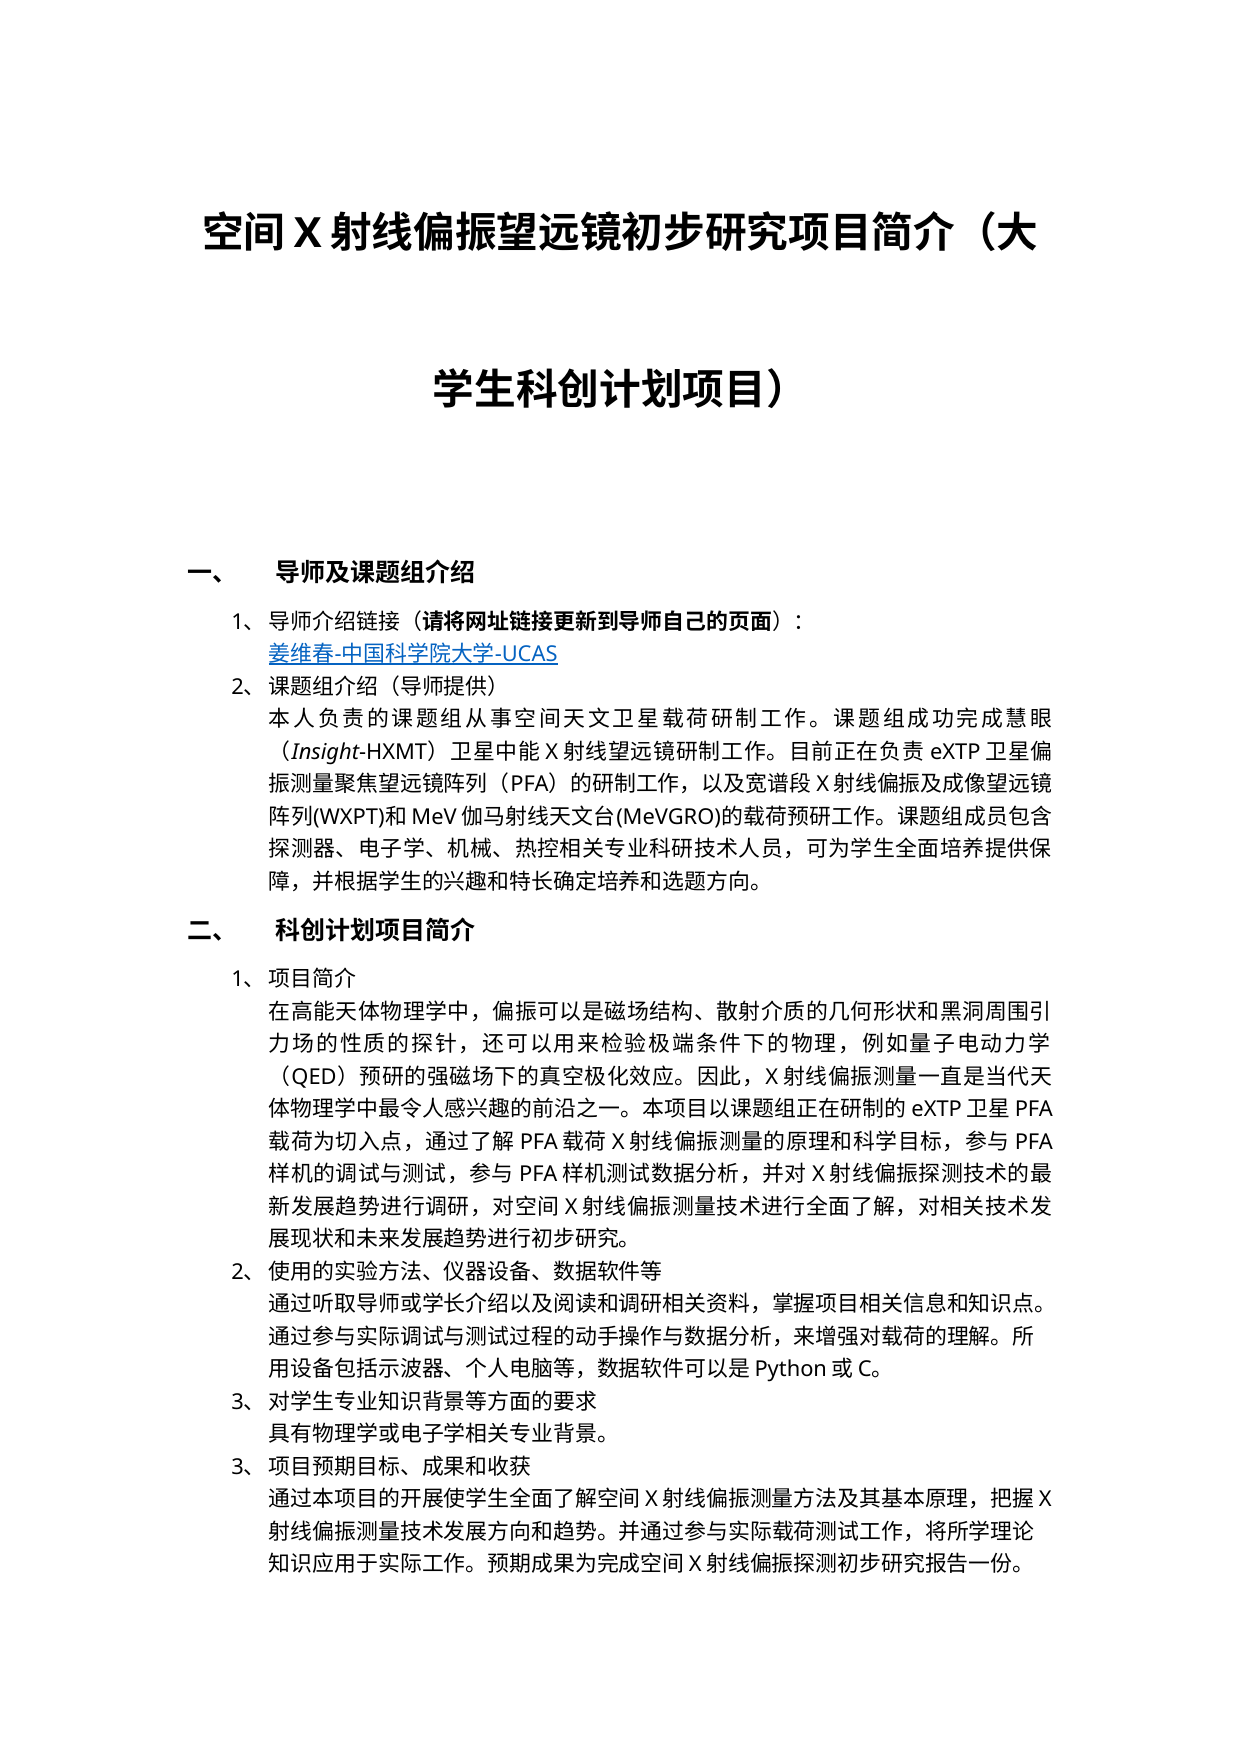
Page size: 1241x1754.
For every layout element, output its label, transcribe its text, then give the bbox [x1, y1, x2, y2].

list 姜维春-中国科学院大学-UCAS [269, 636, 1053, 668]
list 对学生专业知识背景等方面的要求 [231, 1383, 1053, 1416]
list 在高能天体物理学中，偏振可以是磁场结构、散射介质的几何形状和黑洞周围引力场的性质的探针，还可以用来检验极端条件下的物理，例如量子电动力学（QED）预研的强磁场下的真空极化效应。因此，X射线偏振测量一直是当代天体物理学中最令人感兴趣的前沿之一。本项目以课题组正在研制的eXTP卫星PFA载荷为切入点，通过了解PFA载荷X射线偏振测量的原理和科学目标，参与PFA样机的调试与测试，参与PFA样机测试数据分析，并对X射线偏振探测技术的最新发展趋势进行调研，对空间X射线偏振测量技术进行全面了解，对相关技术发展现状和未来发展趋势进行初步研究。 [269, 993, 1053, 1253]
subtitle 空间X射线偏振望远镜初步研究项目简介（大学生科创计划项目） [187, 197, 1053, 419]
list 课题组介绍（导师提供） [231, 668, 1053, 701]
list 使用的实验方法、仪器设备、数据软件等 [231, 1253, 1053, 1286]
list 项目预期目标、成果和收获 [231, 1448, 1053, 1481]
list 科创计划项目简介 [187, 896, 1053, 961]
list 导师及课题组介绍 [187, 538, 1053, 603]
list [269, 1481, 1053, 1578]
list 项目简介 [231, 961, 1053, 993]
list 具有物理学或电子学相关专业背景。 [269, 1416, 1053, 1448]
list 导师介绍链接（请将网址链接更新到导师自己的页面）： [231, 603, 1053, 636]
list 本人负责的课题组从事空间天文卫星载荷研制工作。课题组成功完成慧眼（Insight-HXMT）卫星中能X射线望远镜研制工作。目前正在负责eXTP卫星偏振测量聚焦望远镜阵列（PFA）的研制工作，以及宽谱段X射线偏振及成像望远镜阵列(WXPT)和MeV伽马射线天文台(MeVGRO)的载荷预研工作。课题组成员包含探测器、电子学、机械、热控相关专业科研技术人员，可为学生全面培养提供保障，并根据学生的兴趣和特长确定培养和选题方向。 [269, 701, 1053, 896]
list 通过听取导师或学长介绍以及阅读和调研相关资料，掌握项目相关信息和知识点。通过参与实际调试与测试过程的动手操作与数据分析，来增强对载荷的理解。所用设备包括示波器、个人电脑等，数据软件可以是Python或C。 [269, 1286, 1053, 1383]
